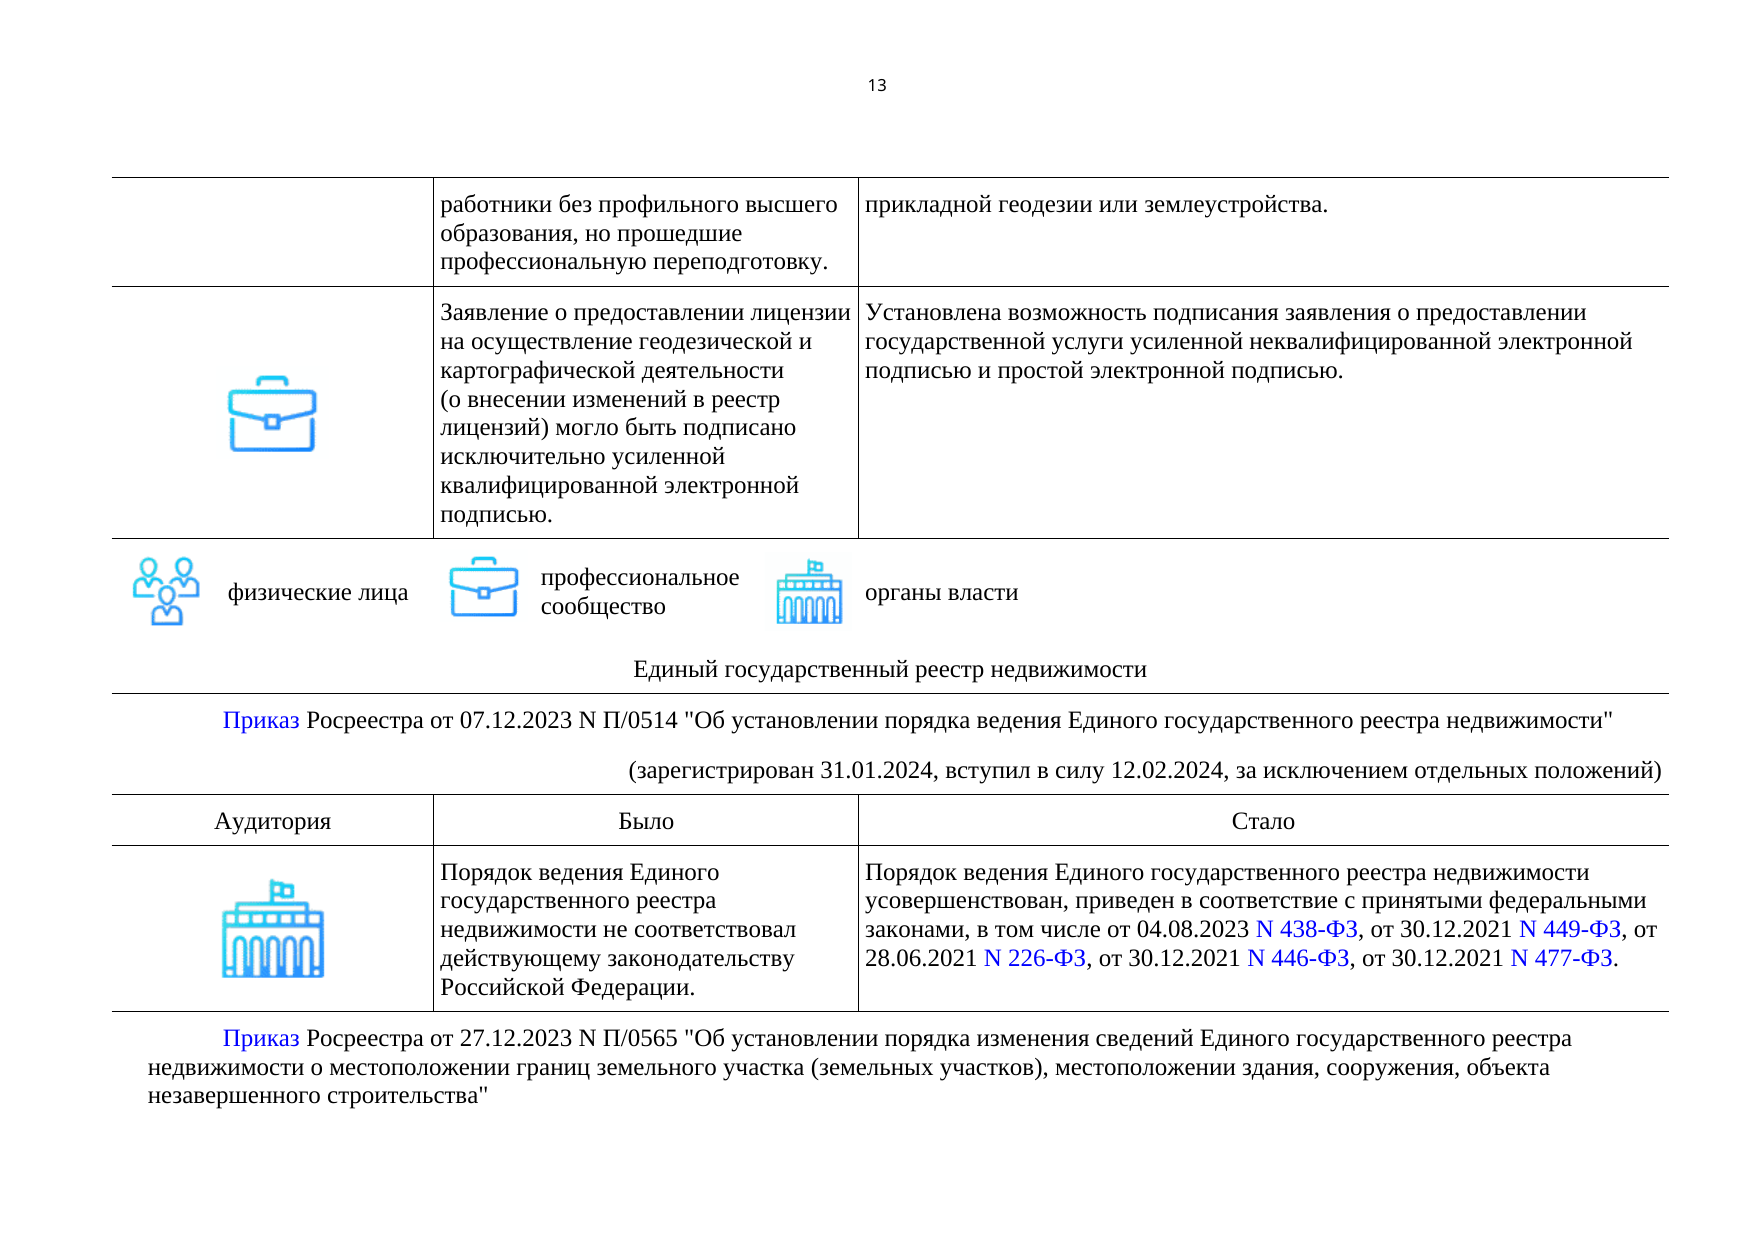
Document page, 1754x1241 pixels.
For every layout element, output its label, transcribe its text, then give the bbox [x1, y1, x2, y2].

table_cell [112, 287, 433, 538]
table_cell Единый государственный реестр недвижимости [112, 643, 1668, 693]
picture [440, 549, 528, 622]
table_cell Было [434, 795, 858, 845]
table_cell (зарегистрирован 31.01.2024, вступил в силу 12.02.2024, за исключением отдельных положений) [112, 744, 1668, 794]
table_cell Порядок ведения Единого государственного реестра недвижимости не соответствовал действующему законодательству Российской Федерации. [434, 846, 858, 1011]
table_cell органы власти [859, 539, 1668, 643]
table_cell Стало [859, 795, 1668, 845]
picture [216, 366, 329, 459]
table_cell Приказ Росреестра от 07.12.2023 N П/0514 "Об установлении порядка ведения Единого государственного реестра недвижимости" [112, 694, 1668, 744]
table_cell Аудитория [112, 795, 433, 845]
table_cell Приказ Росреестра от 27.12.2023 N П/0565 "Об установлении порядка изменения сведений Единого государственного реестра недвижимости о местоположении границ земельного участка (земельных участков), местоположении здания, сооружения, объекта незавершенного строительства" [112, 1012, 1668, 1120]
picture [118, 549, 216, 633]
table_cell Установлена возможность подписания заявления о предоставлении государственной услуги усиленной неквалифицированной электронной подписью и простой электронной подписью. [859, 287, 1668, 538]
table_cell [112, 178, 433, 286]
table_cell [434, 178, 858, 286]
table_cell [112, 846, 433, 1011]
table_cell профессиональное сообщество [534, 539, 758, 643]
table_cell [112, 539, 221, 643]
table_cell Заявление о предоставлении лицензии на осуществление геодезической и картографической деятельности (о внесении изменений в реестр лицензий) могло быть подписано исключительно усиленной квалифицированной электронной подписью. [434, 287, 858, 538]
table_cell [859, 178, 1668, 286]
table_cell [434, 539, 534, 643]
picture [764, 552, 852, 631]
table_cell Порядок ведения Единого государственного реестра недвижимости усовершенствован, приведен в соответствие с принятыми федеральными законами, в том числе от 04.08.2023 N 438-ФЗ, от 30.12.2021 N 449-ФЗ, от 28.06.2021 N 226-ФЗ, от 30.12.2021 N 446-ФЗ, от 30.12.2021 N 477-ФЗ. [859, 846, 1668, 1011]
picture [208, 872, 337, 985]
table_cell физические лица [221, 539, 434, 643]
table_cell [758, 539, 858, 643]
